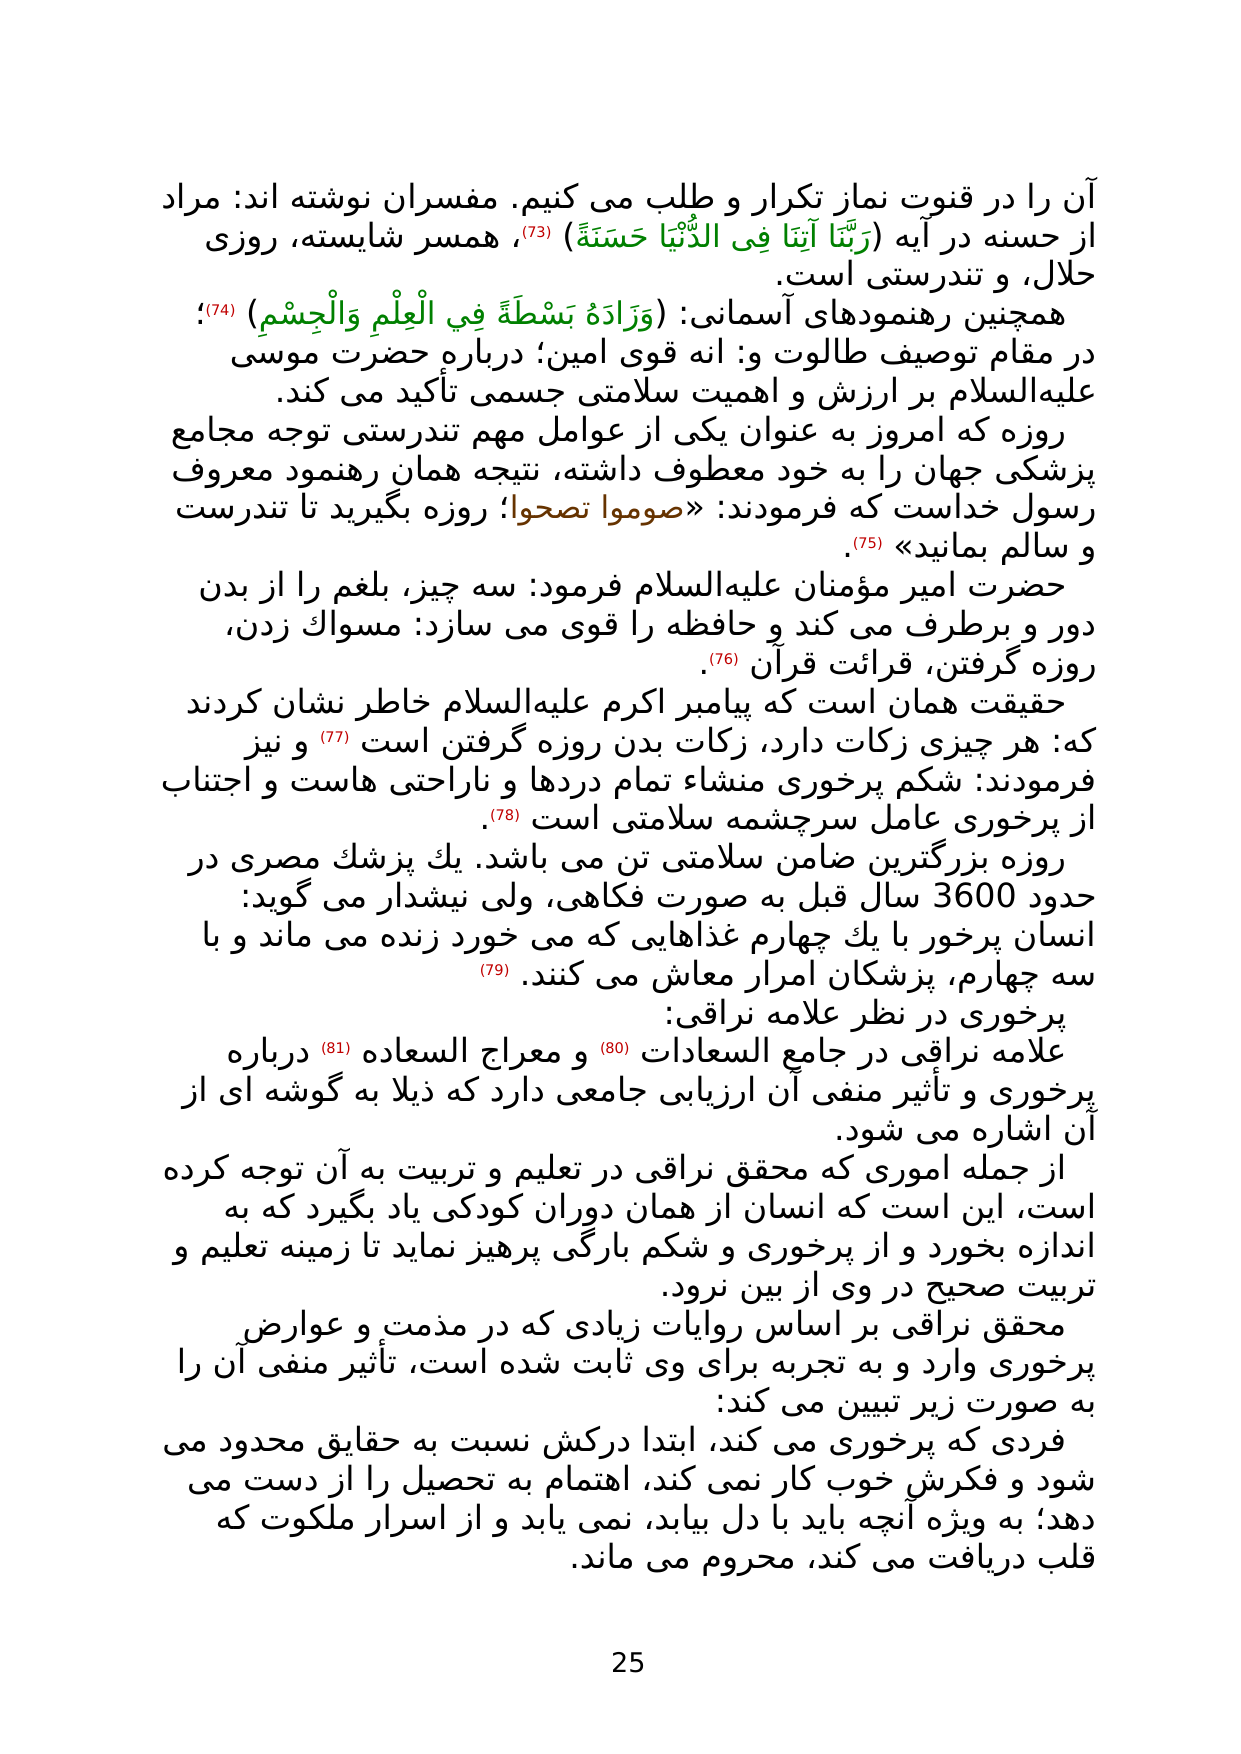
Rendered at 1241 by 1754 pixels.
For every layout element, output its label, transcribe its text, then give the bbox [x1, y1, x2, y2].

text فردى كه پرخورى مى كند، ابتدا دركش نسبت به حقایق محدود مى شود و فكرش خوب كار نمى كند، اهتمام به تحصیل را از دست مى دهد؛ به ویژه آنچه باید با دل بیابد، نمى یابد و از اسرار ملكوت كه قلب دریافت مى كند، محروم مى ماند. [159, 1421, 1097, 1576]
text حقیقت همان است كه پیامبر اكرم عليه‌السلام خاطر نشان كردند كه: هر چیزى زكات دارد، زكات بدن روزه گرفتن است (77) و نیز فرمودند: شكم پرخورى منشاء تمام دردها و ناراحتى هاست و اجتناب از پرخورى عامل سرچشمه سلامتى است (78). [159, 682, 1097, 838]
text پرخورى در نظر علامه نراقى: [159, 993, 1097, 1032]
text از جمله امورى كه محقق نراقى در تعلیم و تربیت به آن توجه كرده است، این است كه انسان از همان دوران كودكى یاد بگیرد كه به اندازه بخورد و از پرخورى و شكم بارگى پرهیز نماید تا زمینه تعلیم و تربیت صحیح در وى از بین نرود. [159, 1148, 1097, 1304]
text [159, 177, 1097, 294]
text محقق نراقى بر اساس روایات زیادى كه در مذمت و عوارض پرخورى وارد و به تجربه براى وى ثابت شده است، تأثیر منفى آن را به صورت زیر تبیین مى كند: [159, 1304, 1097, 1421]
text روزه بزرگترین ضامن سلامتى تن مى باشد. یك پزشك مصرى در حدود 3600 سال قبل به صورت فكاهى، ولى نیشدار مى گوید: انسان پرخور با یك چهارم غذاهایى كه مى خورد زنده مى ماند و با سه چهارم، پزشكان امرار معاش مى كنند. (79) [159, 838, 1097, 993]
text حضرت امیر مؤمنان عليه‌السلام فرمود: سه چیز، بلغم را از بدن دور و برطرف مى كند و حافظه را قوى مى سازد: مسواك زدن، روزه گرفتن، قرائت قرآن (76). [159, 566, 1097, 682]
text علامه نراقى در جامع السعادات (80) و معراج السعاده (81) درباره پرخورى و تأثیر منفى آن ارزیابى جامعى دارد كه ذیلا به گوشه اى از آن اشاره مى شود. [159, 1032, 1097, 1148]
text روزه كه امروز به عنوان یكى از عوامل مهم تندرستى توجه مجامع پزشكى جهان را به خود معطوف داشته، نتیجه همان رهنمود معروف رسول خداست كه فرمودند: «صوموا تصحوا؛ روزه بگیرید تا تندرست و سالم بمانید» (75). [159, 410, 1097, 566]
text همچنین رهنمودهاى آسمانى: (وَزَادَهُ بَسْطَةً فِي الْعِلْمِ وَالْجِسْمِ) (74)؛ در مقام توصیف طالوت و: انه قوى امین؛ درباره حضرت موسى عليه‌السلام بر ارزش و اهمیت سلامتى جسمى تأکید مى كند. [159, 294, 1097, 410]
